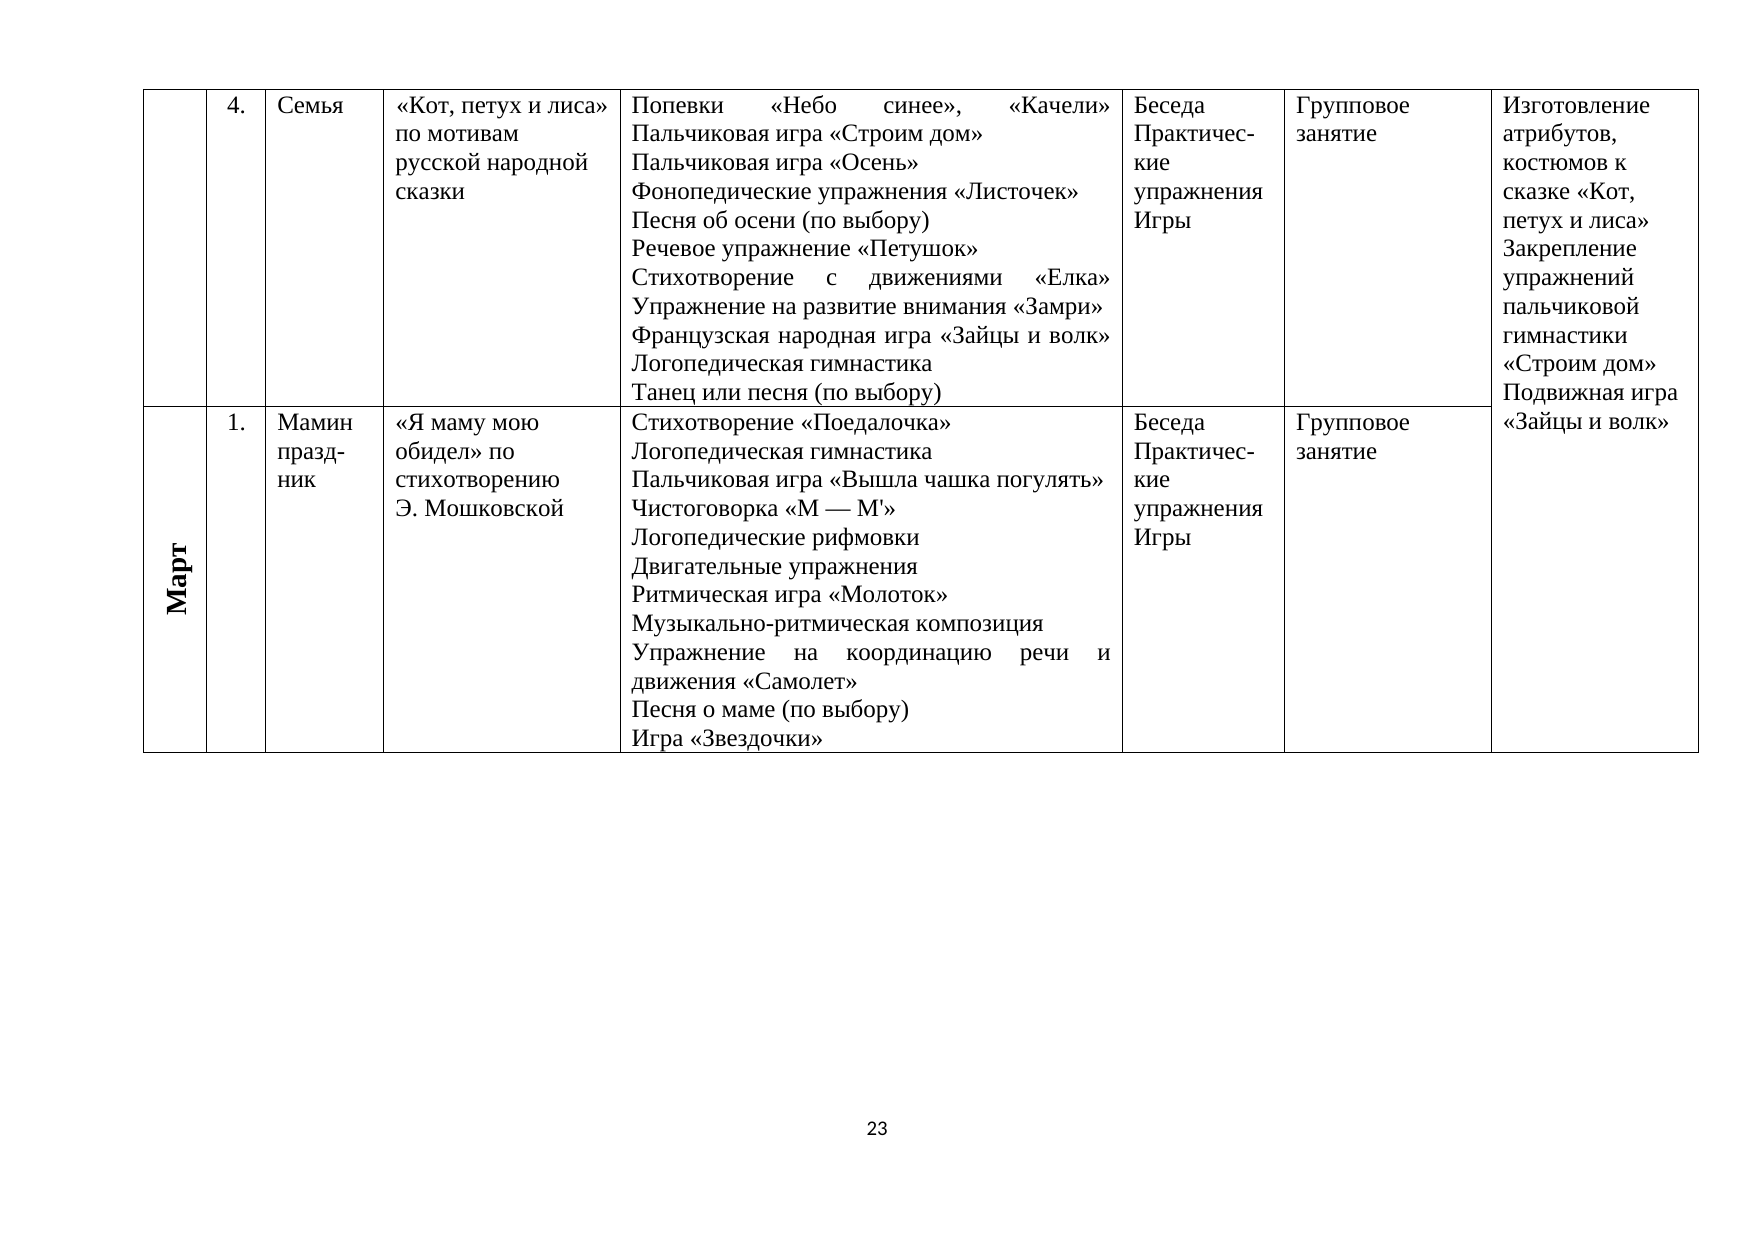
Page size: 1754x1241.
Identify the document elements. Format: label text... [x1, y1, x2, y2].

table_cell Март [144, 407, 206, 752]
table_cell «Я маму мою обидел» по стихотворению Э. Мошковской [384, 407, 620, 752]
table_cell Попевки «Небо синее», «Качели» Пальчиковая игра «Строим дом» Пальчиковая игра «Осень» Фонопедические упражнения «Листочек» Песня об осени (по выбору) Речевое упражнение «Петушок» Стихотворение с движениями «Елка» Упражнение на развитие внимания «Замри» Французская народная игра «Зайцы и волк» Логопедическая гимнастика Танец или песня (по выбору) [621, 90, 1122, 406]
table_cell Беседа Практичес-кие упражнения Игры [1123, 90, 1284, 406]
table_cell Стихотворение «Поедалочка» Логопедическая гимнастика Пальчиковая игра «Вышла чашка погулять» Чистоговорка «М — М'» Логопедические рифмовки Двигательные упражнения Ритмическая игра «Молоток» Музыкально-ритмическая композиция Упражнение на координацию речи и движения «Самолет» Песня о маме (по выбору) Игра «Звездочки» [621, 407, 1122, 752]
table_cell 4. [207, 90, 265, 406]
table_cell Беседа Практичес-кие упражнения Игры [1123, 407, 1284, 752]
table_cell Групповое занятие [1285, 407, 1491, 752]
table_cell Мамин празд-ник [266, 407, 383, 752]
table_cell Групповое занятие [1285, 90, 1491, 406]
table_cell Изготовление атрибутов, костюмов к сказке «Кот, петух и лиса» Закрепление упражнений пальчиковой гимнастики «Строим дом» Подвижная игра «Зайцы и волк» [1492, 90, 1698, 752]
table_cell «Кот, петух и лиса» по мотивам русской народной сказки [384, 90, 620, 406]
table_cell Семья [266, 90, 383, 406]
table_cell 1. [207, 407, 265, 752]
